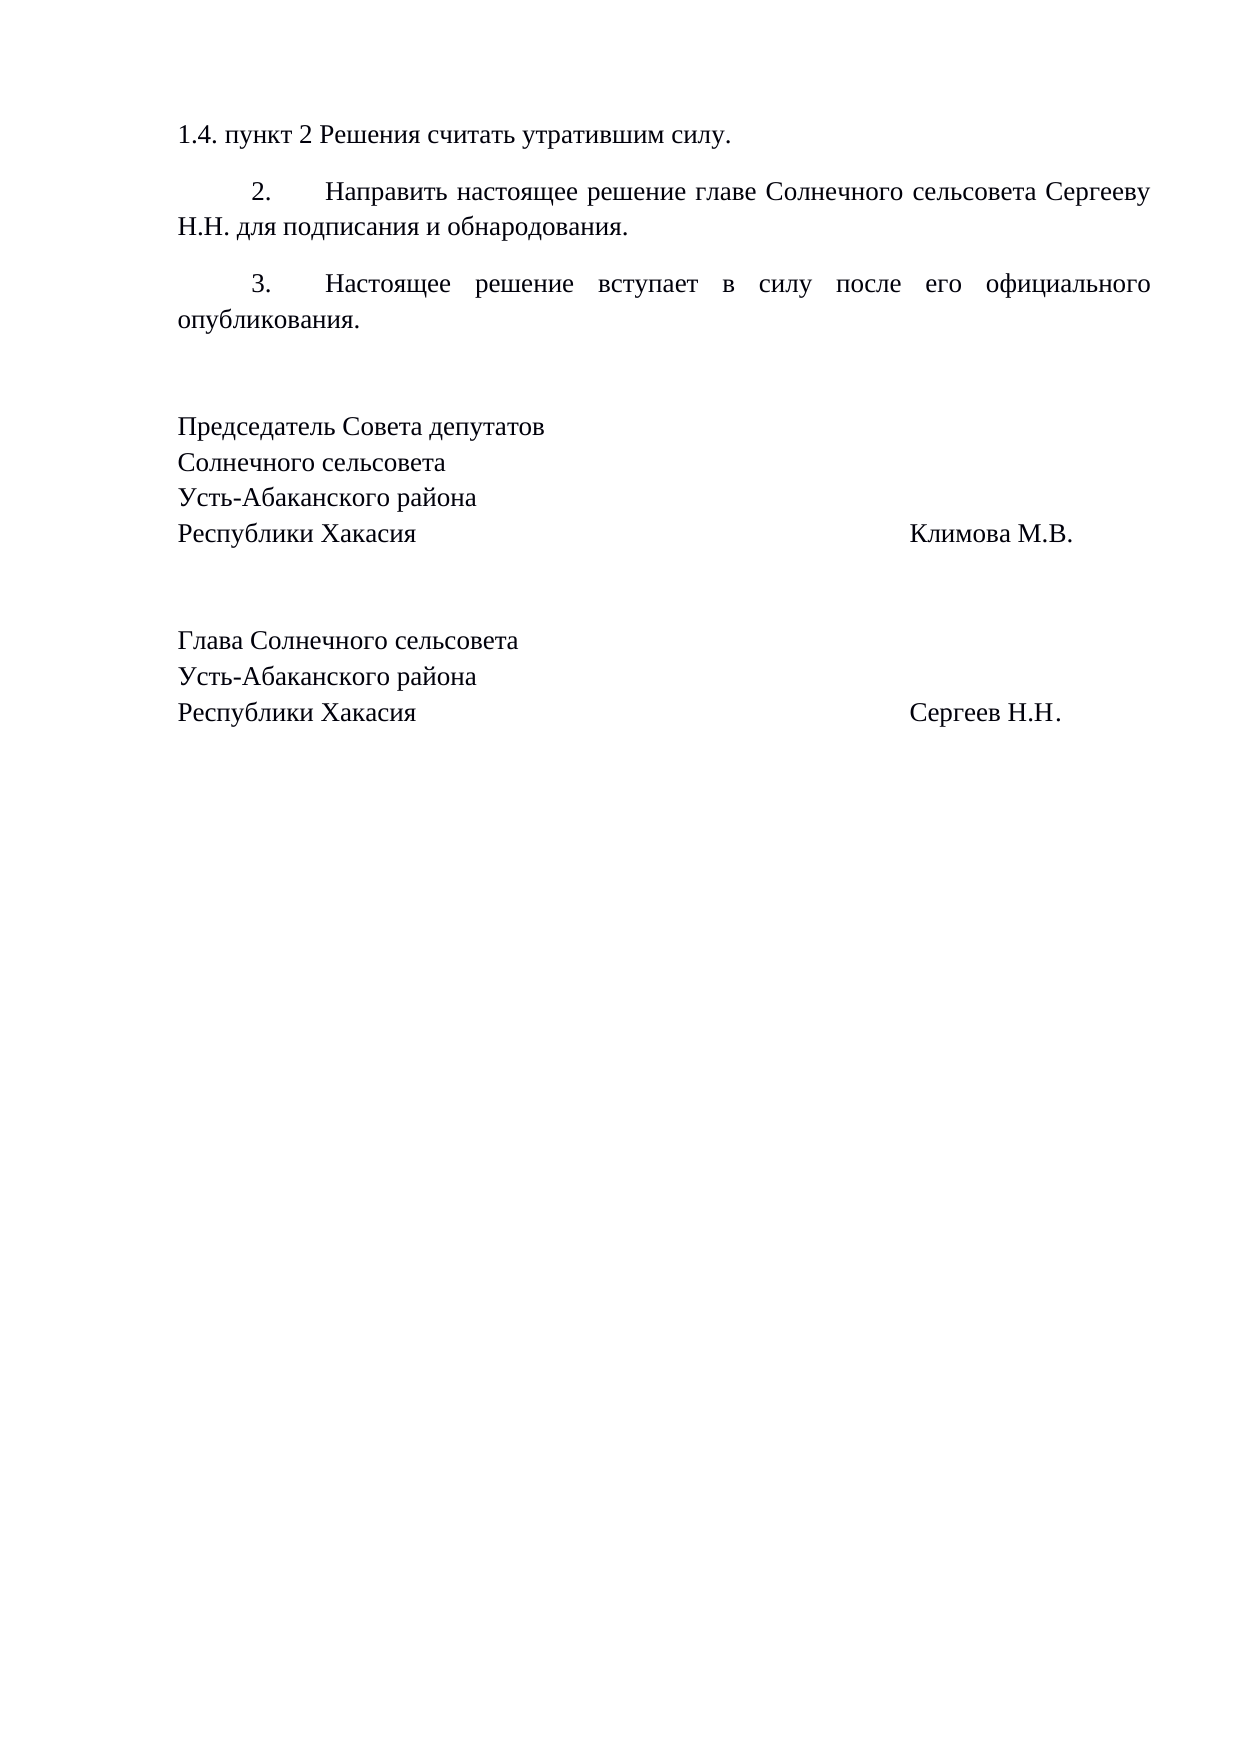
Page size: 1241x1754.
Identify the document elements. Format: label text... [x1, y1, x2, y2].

text Республики Хакасия Сергеев Н.Н. [177, 696, 1152, 763]
text Республики Хакасия Климова М.В. [177, 517, 1152, 548]
list Направить настоящее решение главе Солнечного сельсовета Сергееву Н.Н. для подписания и обнародования. [177, 175, 1152, 242]
text Глава Солнечного сельсовета [177, 624, 1152, 655]
text Солнечного сельсовета [177, 446, 1152, 477]
list Настоящее решение вступает в силу после его официального опубликования. [177, 267, 1152, 334]
text 1.4. пункт 2 Решения считать утратившим силу. [177, 118, 1152, 149]
text Председатель Совета депутатов [177, 410, 1152, 441]
text Усть-Абаканского района [177, 660, 1152, 691]
text Усть-Абаканского района [177, 481, 1152, 512]
